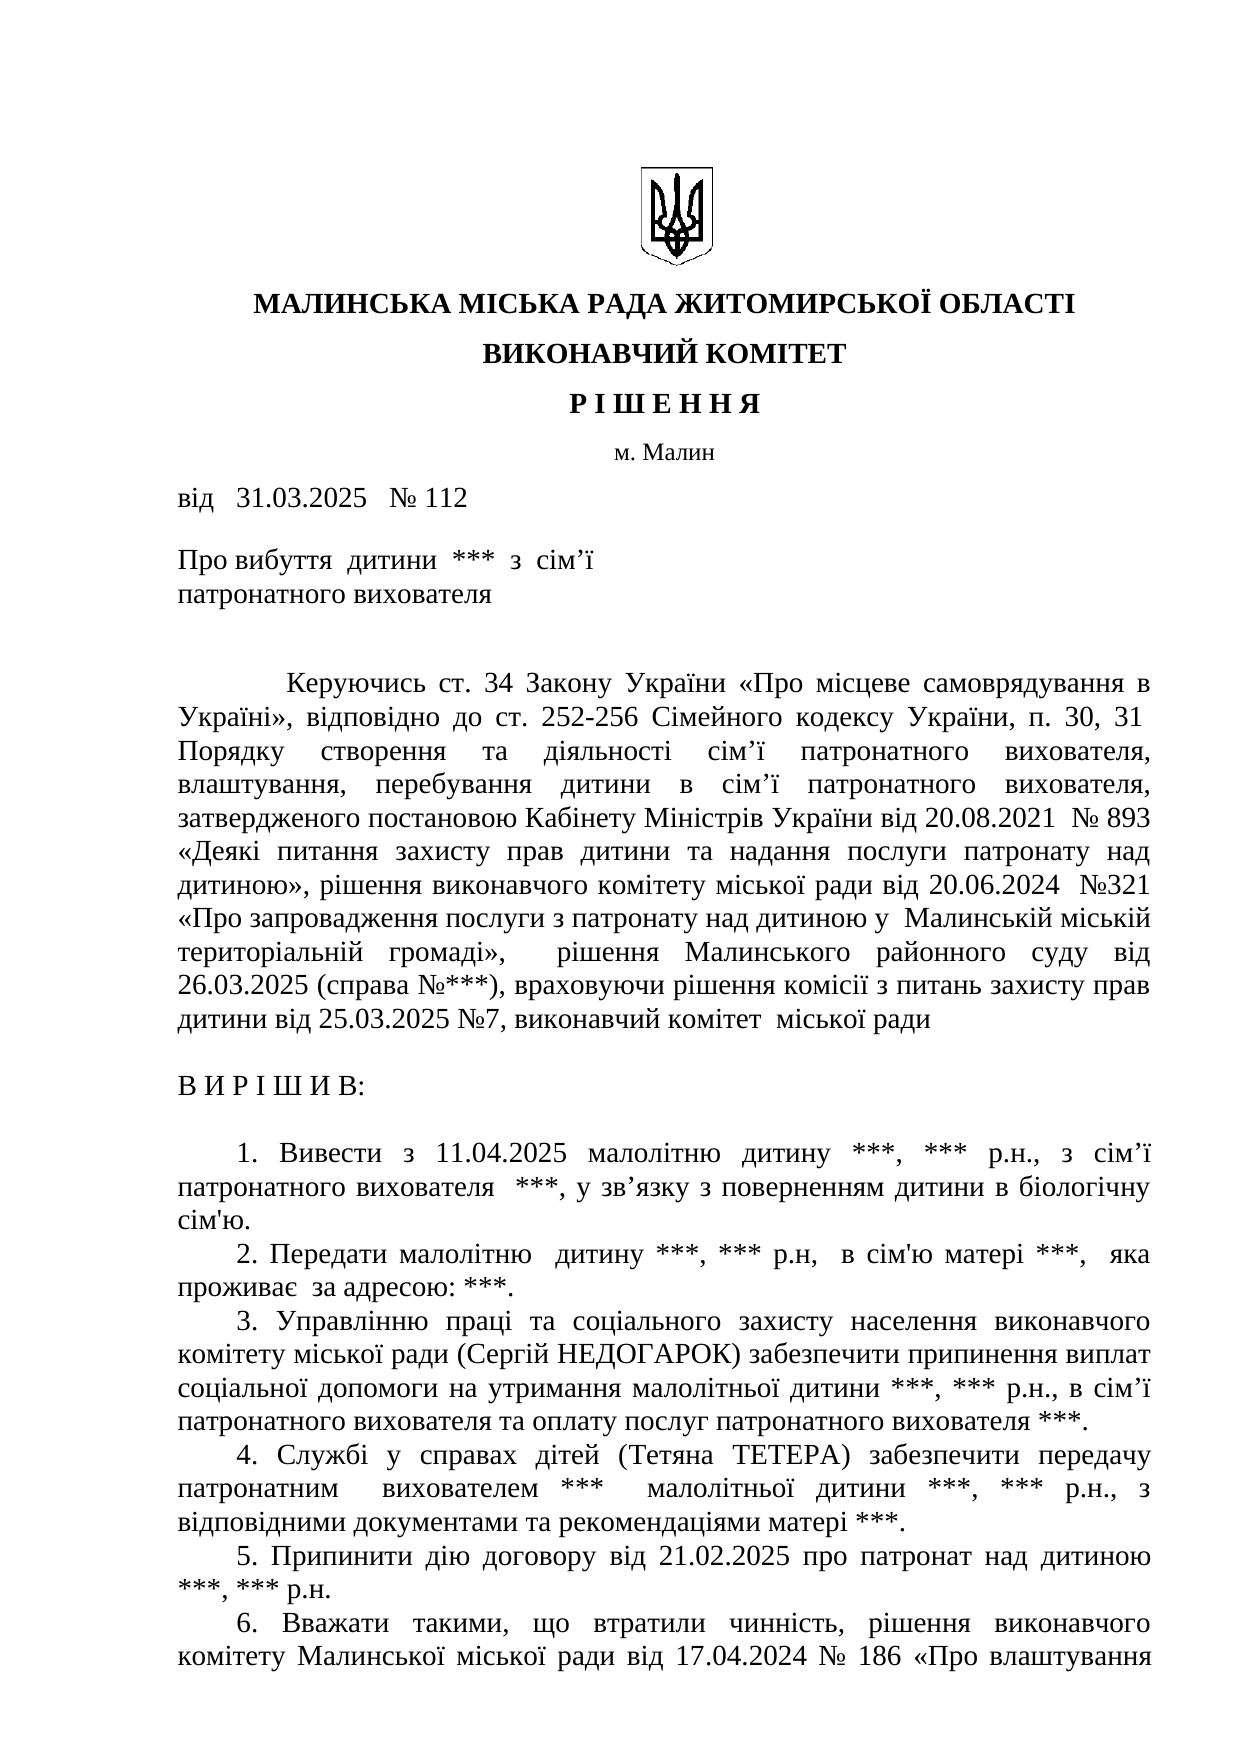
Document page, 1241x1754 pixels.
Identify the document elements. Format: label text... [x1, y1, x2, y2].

text 2. Передати малолітню дитину ***, *** р.н, в сім'ю матері ***, яка проживає за адресою: ***. [177, 1236, 1152, 1303]
text м. Малин [177, 437, 1152, 466]
text 5. Припинити дію договору від 21.02.2025 про патронат над дитиною ***, *** р.н. [177, 1538, 1152, 1605]
text Керуючись ст. 34 Закону України «Про місцеве самоврядування в Україні», відповідно до ст. 252-256 Сімейного кодексу України, п. 30, 31 Порядку створення та діяльності сім’ї патронатного вихователя, влаштування, перебування дитини в сім’ї патронатного вихователя, затвердженого постановою Кабінету Міністрів України від 20.08.2021 № 893 «Деякі питання захисту прав дитини та надання послуги патронату над дитиною», рішення виконавчого комітету міської ради від 20.06.2024 №321 «Про запровадження послуги з патронату над дитиною у Малинській міській територіальній громаді», рішення Малинського районного суду від 26.03.2025 (справа №***), враховуючи рішення комісії з питань захисту прав дитини від 25.03.2025 №7, виконавчий комітет міської ради [177, 666, 1152, 1034]
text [177, 1605, 1152, 1672]
text В И Р І Ш И В: [177, 1068, 1152, 1102]
text 4. Службі у справах дітей (Тетяна ТЕТЕРА) забезпечити передачу патронатним вихователем *** малолітньої дитини ***, *** р.н., з відповідними документами та рекомендаціями матері ***. [177, 1437, 1152, 1538]
text від 31.03.2025 № 112 [177, 480, 1152, 513]
text 3. Управлінню праці та соціального захисту населення виконавчого комітету міської ради (Сергій НЕДОГАРОК) забезпечити припинення виплат соціальної допомоги на утримання малолітньої дитини ***, *** р.н., в сім’ї патронатного вихователя та оплату послуг патронатного вихователя ***. [177, 1303, 1152, 1437]
text Р І Ш Е Н Н Я [177, 387, 1152, 420]
text Про вибуття дитини *** з сім’ї патронатного вихователя [177, 542, 641, 609]
text ВИКОНАВЧИЙ КОМІТЕТ [177, 336, 1152, 370]
text 1. Вивести з 11.04.2025 малолітню дитину ***, *** р.н., з сім’ї патронатного вихователя ***, у зв’язку з поверненням дитини в біологічну сім'ю. [177, 1135, 1152, 1236]
picture [639, 166, 714, 267]
text МАЛИНСЬКА МІСЬКА РАДА ЖИТОМИРСЬКОЇ ОБЛАСТІ [177, 286, 1152, 319]
